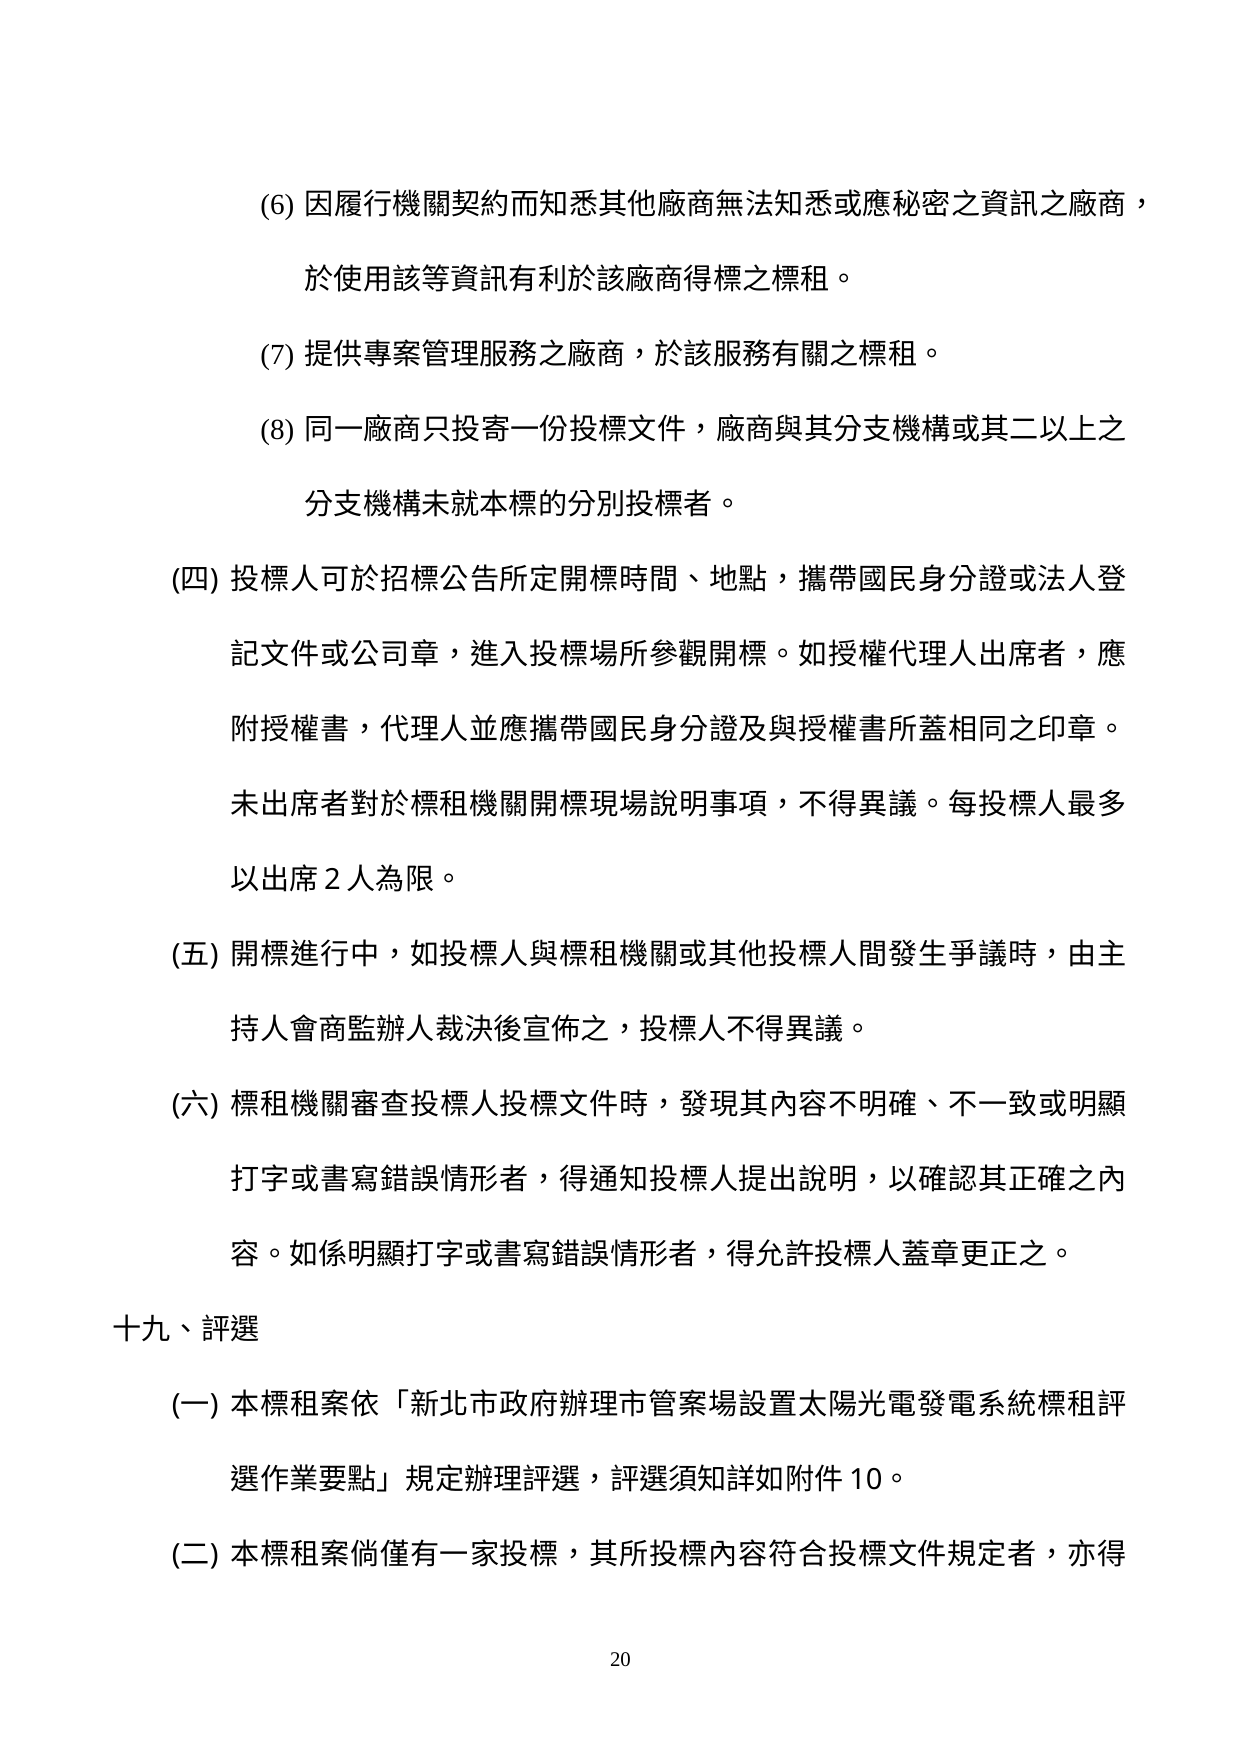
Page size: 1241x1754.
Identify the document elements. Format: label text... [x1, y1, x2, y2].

list 投標人可於招標公告所定開標時間、地點，攜帶國民身分證或法人登記文件或公司章，進入投標場所參觀開標。如授權代理人出席者，應附授權書，代理人並應攜帶國民身分證及與授權書所蓋相同之印章。未出席者對於標租機關開標現場說明事項，不得異議。每投標人最多以出席2人為限。 [172, 539, 1128, 914]
list 評選 [112, 1289, 1128, 1364]
list 標租機關審查投標人投標文件時，發現其內容不明確、不一致或明顯打字或書寫錯誤情形者，得通知投標人提出說明，以確認其正確之內容。如係明顯打字或書寫錯誤情形者，得允許投標人蓋章更正之。 [172, 1064, 1128, 1289]
list 因履行機關契約而知悉其他廠商無法知悉或應秘密之資訊之廠商，於使用該等資訊有利於該廠商得標之標租。 [260, 164, 1128, 314]
list 本標租案依「新北市政府辦理市管案場設置太陽光電發電系統標租評選作業要點」規定辦理評選，評選須知詳如附件10。 [172, 1364, 1128, 1514]
list 同一廠商只投寄一份投標文件，廠商與其分支機構或其二以上之分支機構未就本標的分別投標者。 [260, 389, 1128, 539]
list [172, 1514, 1128, 1589]
list 開標進行中，如投標人與標租機關或其他投標人間發生爭議時，由主持人會商監辦人裁決後宣佈之，投標人不得異議。 [172, 914, 1128, 1064]
list 提供專案管理服務之廠商，於該服務有關之標租。 [260, 314, 1128, 389]
